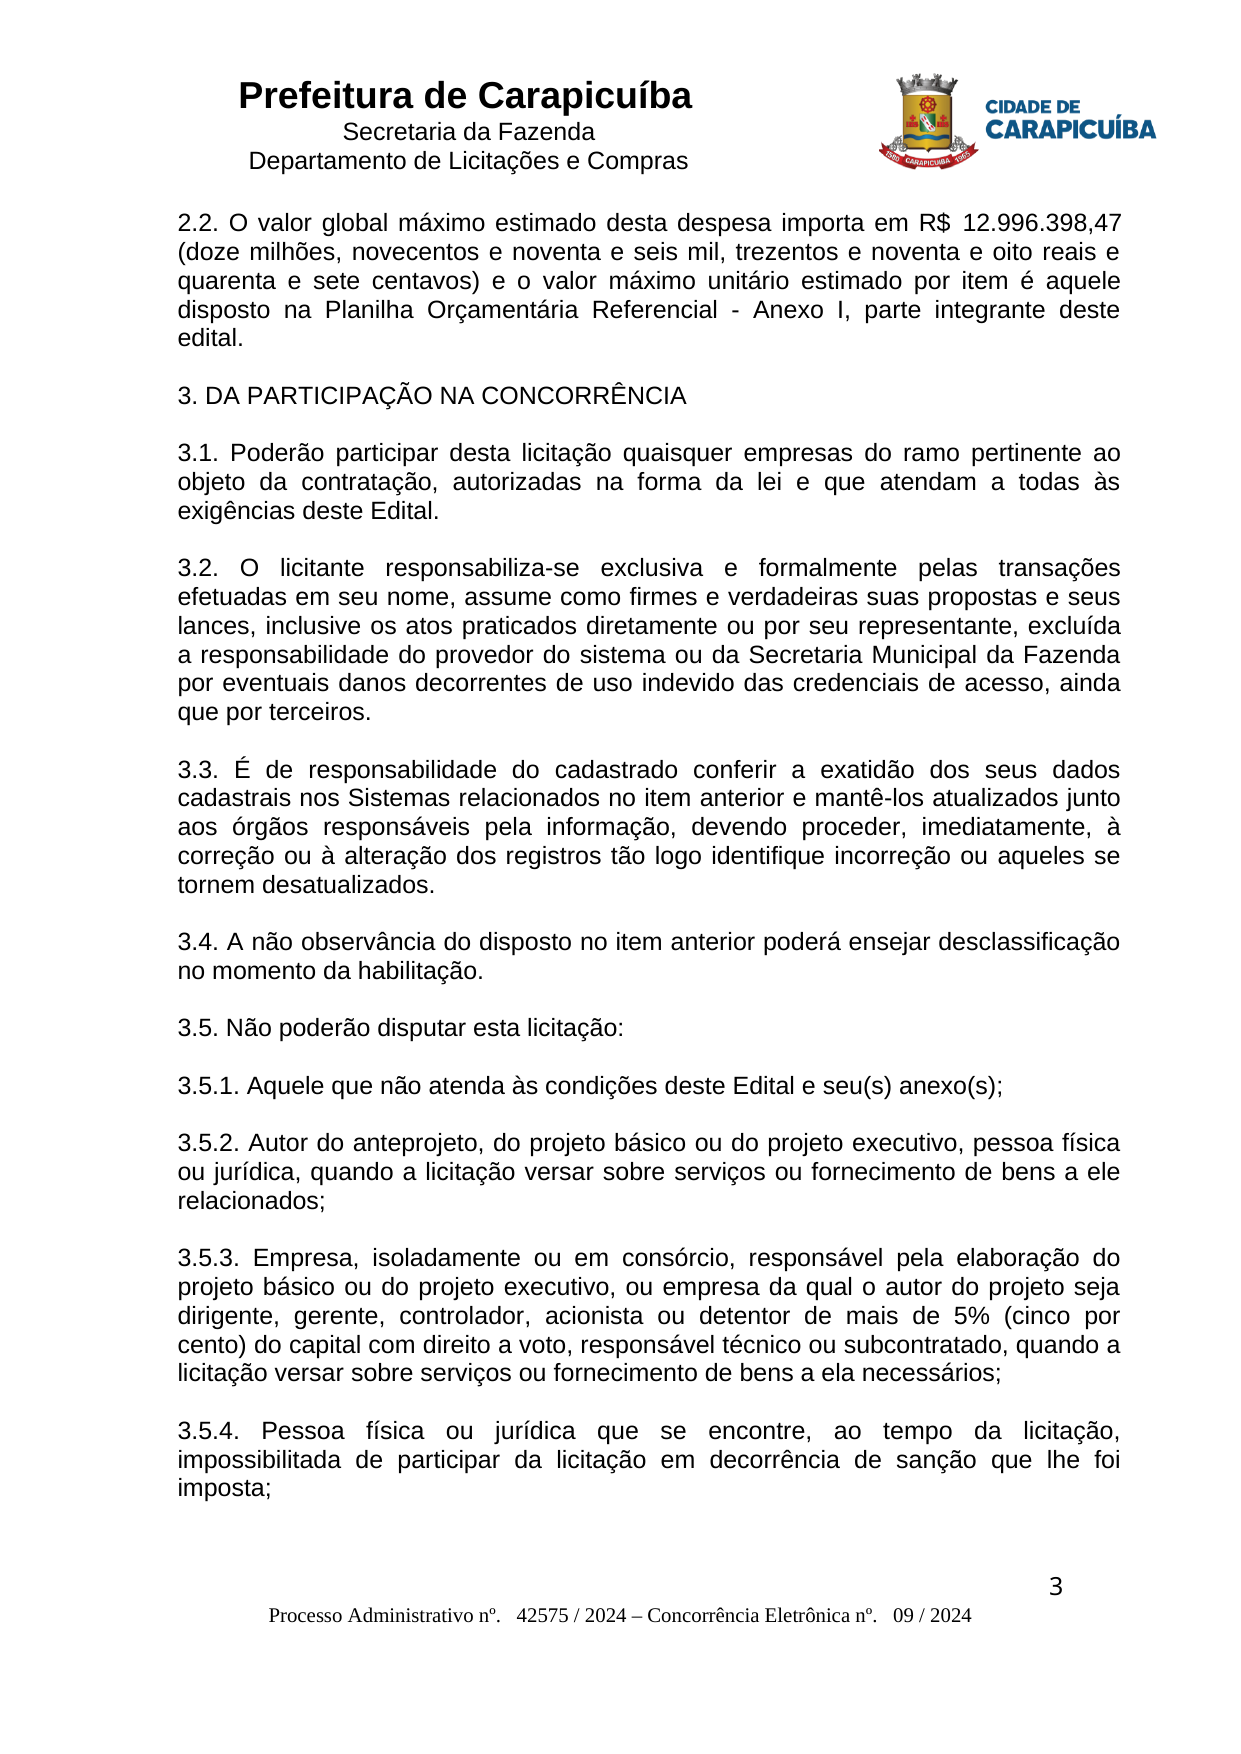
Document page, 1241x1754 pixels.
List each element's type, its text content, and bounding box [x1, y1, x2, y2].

text 3.5. Não poderão disputar esta licitação: [177, 1013, 1122, 1042]
text 3.5.1. Aquele que não atenda às condições deste Edital e seu(s) anexo(s); [177, 1071, 1122, 1100]
picture [877, 65, 1159, 172]
text 3.4. A não observância do disposto no item anterior poderá ensejar desclassificação no momento da habilitação. [177, 927, 1122, 985]
text 3.2. O licitante responsabiliza-se exclusiva e formalmente pelas transações efetuadas em seu nome, assume como firmes e verdadeiras suas propostas e seus lances, inclusive os atos praticados diretamente ou por seu representante, excluída a responsabilidade do provedor do sistema ou da Secretaria Municipal da Fazenda por eventuais danos decorrentes de uso indevido das credenciais de acesso, ainda que por terceiros. [177, 553, 1122, 726]
text 3.3. É de responsabilidade do cadastrado conferir a exatidão dos seus dados cadastrais nos Sistemas relacionados no item anterior e mantê-los atualizados junto aos órgãos responsáveis pela informação, devendo proceder, imediatamente, à correção ou à alteração dos registros tão logo identifique incorreção ou aqueles se tornem desatualizados. [177, 755, 1122, 898]
text 2.2. O valor global máximo estimado desta despesa importa em R$ 12.996.398,47 (doze milhões, novecentos e noventa e seis mil, trezentos e noventa e oito reais e quarenta e sete centavos) e o valor máximo unitário estimado por item é aquele disposto na Planilha Orçamentária Referencial - Anexo I, parte integrante deste edital. [177, 208, 1122, 352]
text 3. DA PARTICIPAÇÃO NA CONCORRÊNCIA [177, 381, 1122, 410]
text 3.1. Poderão participar desta licitação quaisquer empresas do ramo pertinente ao objeto da contratação, autorizadas na forma da lei e que atendam a todas às exigências deste Edital. [177, 438, 1122, 525]
text 3.5.2. Autor do anteprojeto, do projeto básico ou do projeto executivo, pessoa física ou jurídica, quando a licitação versar sobre serviços ou fornecimento de bens a ele relacionados; [177, 1128, 1122, 1215]
text 3.5.3. Empresa, isoladamente ou em consórcio, responsável pela elaboração do projeto básico ou do projeto executivo, ou empresa da qual o autor do projeto seja dirigente, gerente, controlador, acionista ou detentor de mais de 5% (cinco por cento) do capital com direito a voto, responsável técnico ou subcontratado, quando a licitação versar sobre serviços ou fornecimento de bens a ela necessários; [177, 1243, 1122, 1387]
text 3.5.4. Pessoa física ou jurídica que se encontre, ao tempo da licitação, impossibilitada de participar da licitação em decorrência de sanção que lhe foi imposta; [177, 1416, 1122, 1502]
